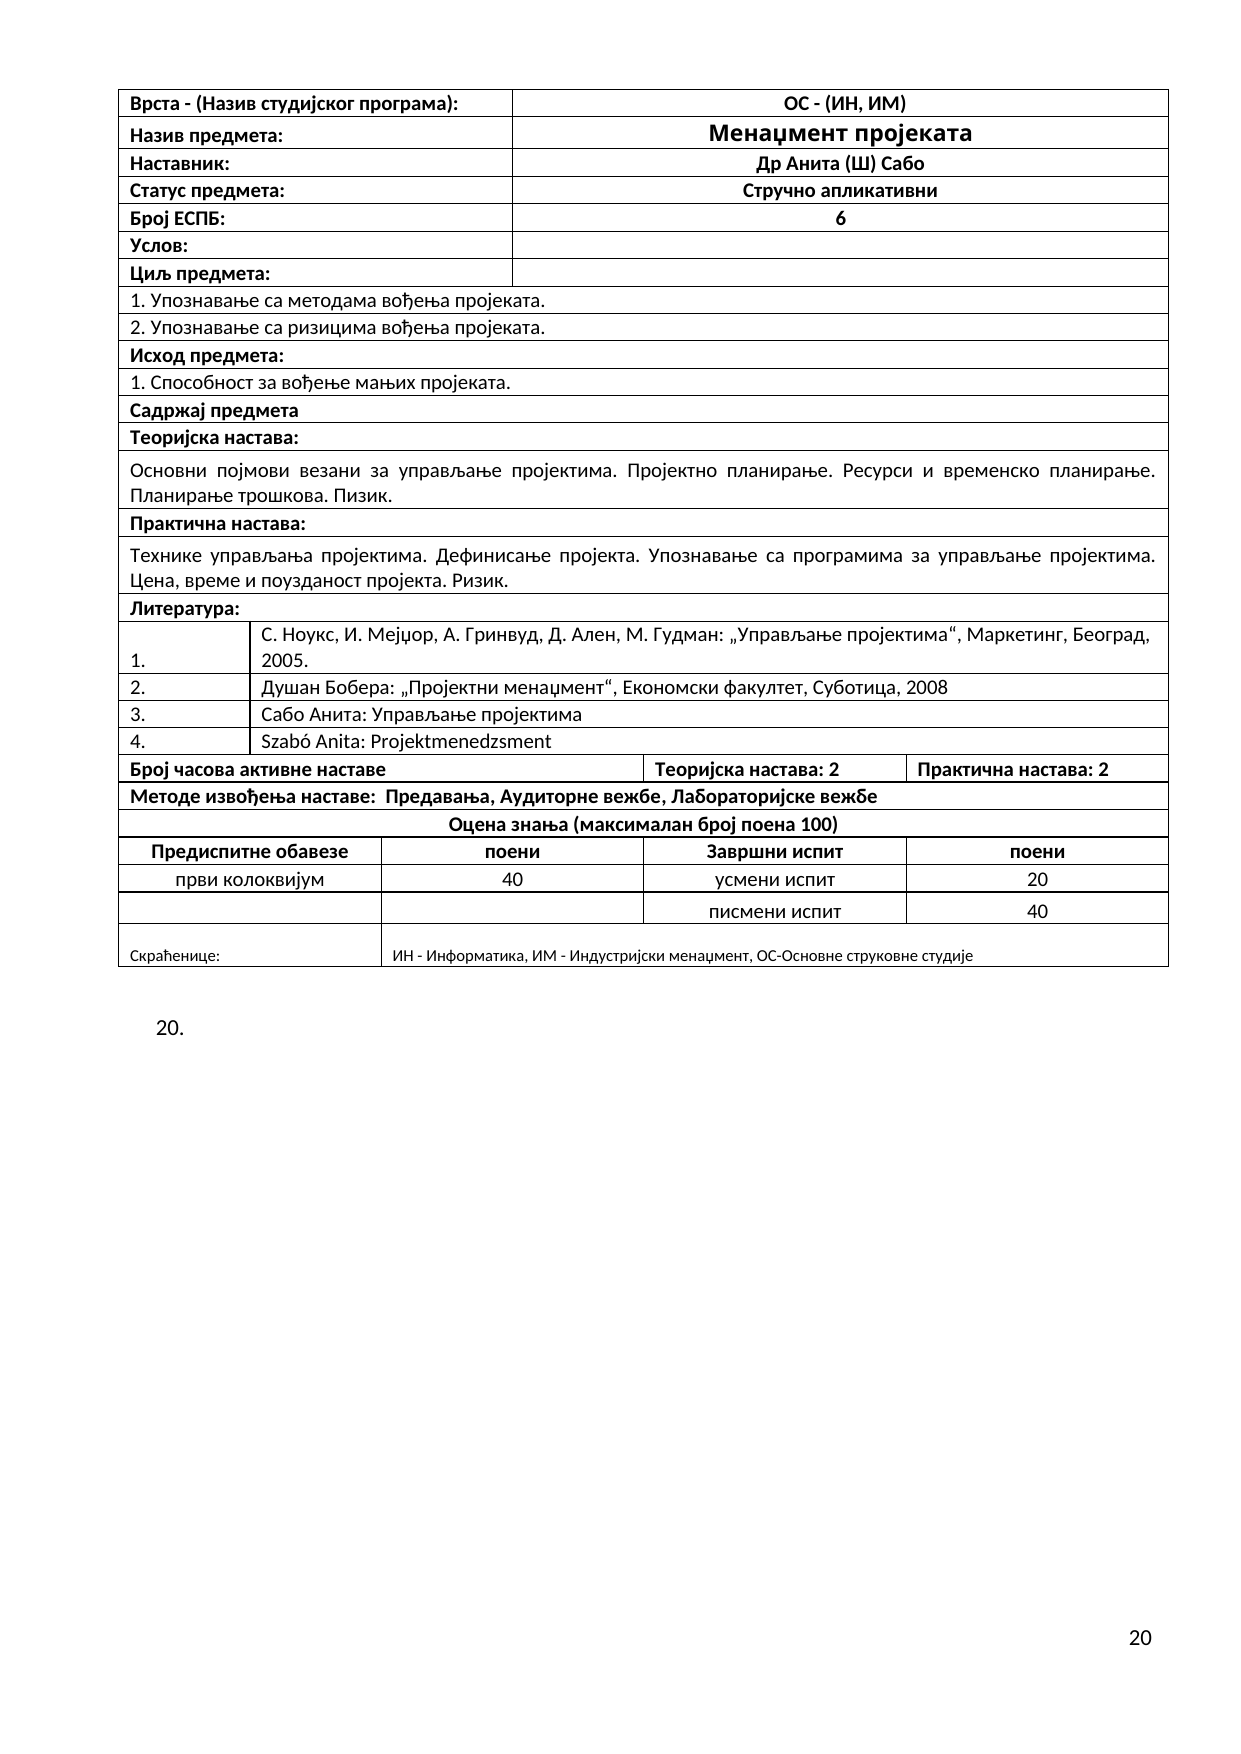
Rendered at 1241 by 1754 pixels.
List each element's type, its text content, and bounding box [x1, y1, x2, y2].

table_cell 40 [382, 865, 643, 891]
table_cell Исход предмета: [119, 341, 1168, 367]
table_cell 20 [907, 865, 1168, 891]
table_cell Услов: [119, 232, 512, 258]
table_cell поени [907, 838, 1168, 864]
table_cell Предиспитне обавезе [119, 838, 381, 864]
table_cell 1. [119, 622, 249, 672]
table_cell 1. Упознавање са методама вођења пројеката. [119, 287, 1168, 313]
table_cell [382, 893, 643, 923]
table_cell С. Ноукс, И. Мејџор, А. Гринвуд, Д. Ален, М. Гудман: „Управљање пројектима“, Маркетинг, Београд, 2005. [251, 622, 1168, 672]
table_cell Завршни испит [644, 838, 906, 864]
table_cell 3. [119, 701, 249, 727]
table_cell Циљ предмета: [119, 259, 512, 286]
table_cell Наставник: [119, 149, 512, 176]
table_cell Основни појмови везани за управљање пројектима. Пројектно планирање. Ресурси и временско планирање. Планирање трошкова. Пизик. [119, 451, 1168, 508]
table_cell Статус предмета: [119, 177, 512, 203]
table_cell усмени испит [644, 865, 906, 891]
table_cell Менаџмент пројеката [513, 117, 1168, 148]
table_cell ИН - Информатика, ИМ - Индустријски менаџмент, ОС-Основне струковне студије [382, 924, 1168, 966]
table_cell 2. [119, 674, 249, 699]
table_cell први колоквијум [119, 865, 381, 891]
table_cell Технике управљања пројектима. Дефинисање пројекта. Упознавање са програмима за управљање пројектима. Цена, време и поузданост пројекта. Ризик. [119, 537, 1168, 593]
table_cell Литература: [119, 594, 1168, 621]
table_cell Душан Бобера: „Пројектни менаџмент“, Економски факултет, Суботица, 2008 [251, 674, 1168, 699]
table_cell 6 [513, 204, 1168, 231]
table_cell Теоријска настава: 2 [644, 755, 906, 781]
table_cell Теоријска настава: [119, 423, 1168, 450]
table_cell Назив предмета: [119, 117, 512, 148]
table_cell Практична настава: 2 [907, 755, 1168, 781]
table_cell Szabó Anita: Projektmenedzsment [251, 728, 1168, 754]
table_cell Стручно апликативни [513, 177, 1168, 203]
table_cell 40 [907, 893, 1168, 923]
table_header ОС - (ИН, ИМ) [513, 90, 1168, 116]
table_cell поени [382, 838, 643, 864]
table_cell [513, 232, 1168, 258]
table_header Врста - (Назив студијског програма): [119, 90, 512, 116]
table_cell 2. Упознавање са ризицима вођења пројеката. [119, 314, 1168, 340]
table_cell [119, 893, 381, 923]
table_cell Скраћенице: [119, 924, 381, 966]
table_cell [513, 259, 1168, 286]
table_cell Број часова активне наставе [119, 755, 643, 781]
table_cell Оцена знања (максималан број поена 100) [119, 810, 1168, 836]
table_cell 4. [119, 728, 249, 754]
table_cell Број ЕСПБ: [119, 204, 512, 231]
table_cell 1. Способност за вођење мањих пројеката. [119, 369, 1168, 395]
table_cell Методе извођења наставе: Предавања, Аудиторне вежбе, Лабораторијске вежбе [119, 783, 1168, 809]
table_cell Др Анита (Ш) Сабо [513, 149, 1168, 176]
table_cell Садржај предмета [119, 396, 1168, 422]
table_cell Практична настава: [119, 509, 1168, 536]
table_cell Сабо Анита: Управљање пројектима [251, 701, 1168, 727]
table_cell писмени испит [644, 893, 906, 923]
